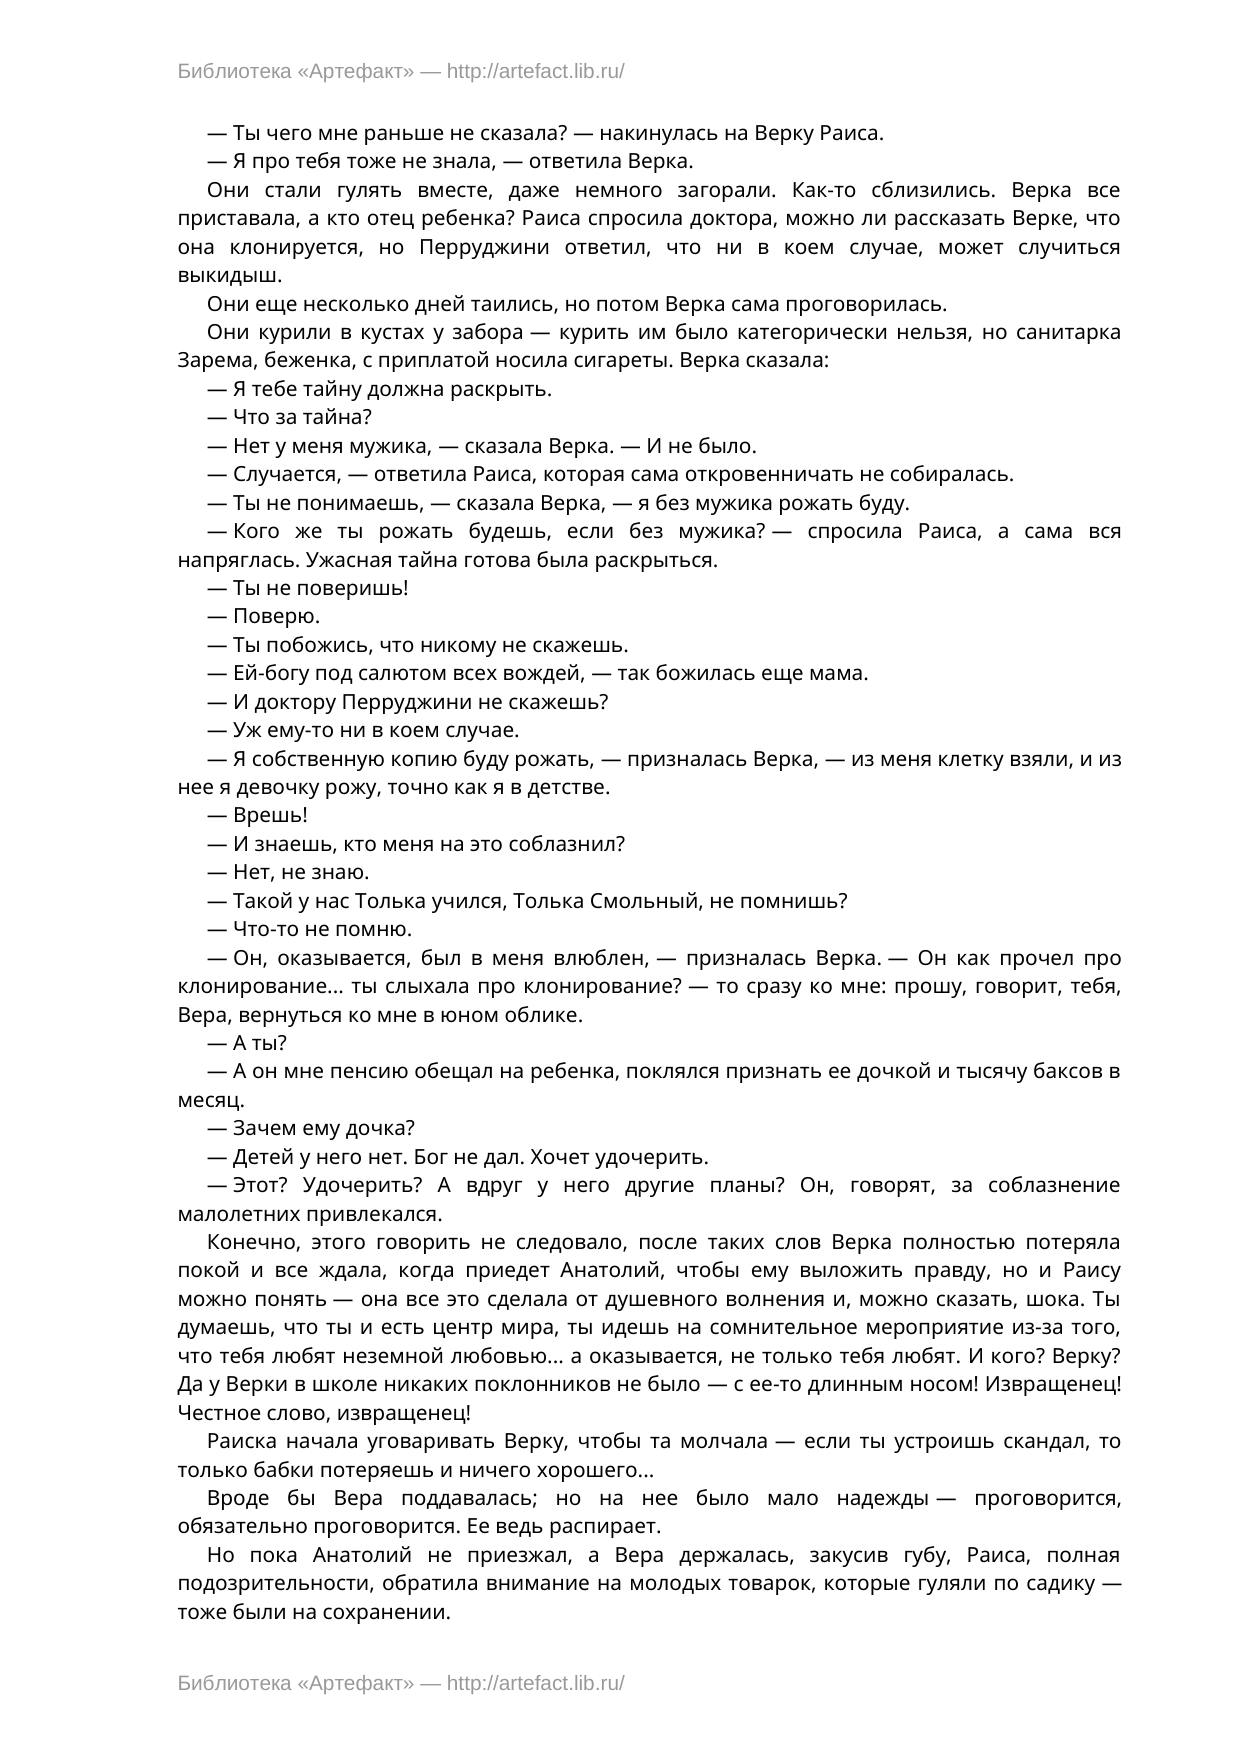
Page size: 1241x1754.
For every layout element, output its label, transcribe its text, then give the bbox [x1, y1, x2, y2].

text — А он мне пенсию обещал на ребенка, поклялся признать ее дочкой и тысячу баксов в месяц. [177, 1057, 1122, 1113]
text — Ей-богу под салютом всех вождей, — так божилась еще мама. [177, 658, 1122, 687]
text — И знаешь, кто меня на это соблазнил? [177, 829, 1122, 857]
text Они стали гулять вместе, даже немного загорали. Как-то сблизились. Верка все приставала, а кто отец ребенка? Раиса спросила доктора, можно ли рассказать Верке, что она клонируется, но Перруджини ответил, что ни в коем случае, может случиться выкидыш. [177, 175, 1122, 289]
text — Детей у него нет. Бог не дал. Хочет удочерить. [177, 1142, 1122, 1170]
text — И доктору Перруджини не скажешь? [177, 687, 1122, 715]
text — Я тебе тайну должна раскрыть. [177, 374, 1122, 402]
text — Врешь! [177, 801, 1122, 829]
text — Ты не поверишь! [177, 573, 1122, 602]
text — Уж ему-то ни в коем случае. [177, 715, 1122, 744]
text — Нет, не знаю. [177, 857, 1122, 886]
text — Кого же ты рожать будешь, если без мужика? — спросила Раиса, а сама вся напряглась. Ужасная тайна готова была раскрыться. [177, 516, 1122, 573]
text Они еще несколько дней таились, но потом Верка сама проговорилась. [177, 289, 1122, 317]
text — Поверю. [177, 602, 1122, 630]
text — Я про тебя тоже не знала, — ответила Верка. [177, 147, 1122, 175]
text — Ты чего мне раньше не сказала? — накинулась на Верку Раиса. [177, 118, 1122, 147]
text — Я собственную копию буду рожать, — призналась Верка, — из меня клетку взяли, и из нее я девочку рожу, точно как я в детстве. [177, 744, 1122, 801]
text Вроде бы Вера поддавалась; но на нее было мало надежды — проговорится, обязательно проговорится. Ее ведь распирает. [177, 1483, 1122, 1540]
text — Этот? Удочерить? А вдруг у него другие планы? Он, говорят, за соблазнение малолетних привлекался. [177, 1170, 1122, 1227]
text — А ты? [177, 1028, 1122, 1057]
text Конечно, этого говорить не следовало, после таких слов Верка полностью потеряла покой и все ждала, когда приедет Анатолий, чтобы ему выложить правду, но и Раису можно понять — она все это сделала от душевного волнения и, можно сказать, шока. Ты думаешь, что ты и есть центр мира, ты идешь на сомнительное мероприятие из-за того, что тебя любят неземной любовью... а оказывается, не только тебя любят. И кого? Верку? Да у Верки в школе никаких поклонников не было — с ее-то длинным носом! Извращенец! Честное слово, извращенец! [177, 1227, 1122, 1426]
text Они курили в кустах у забора — курить им было категорически нельзя, но санитарка Зарема, беженка, с приплатой носила сигареты. Верка сказала: [177, 317, 1122, 374]
text Раиска начала уговаривать Верку, чтобы та молчала — если ты устроишь скандал, то только бабки потеряешь и ничего хорошего... [177, 1426, 1122, 1483]
text — Он, оказывается, был в меня влюблен, — призналась Верка. — Он как прочел про клонирование... ты слыхала про клонирование? — то сразу ко мне: прошу, говорит, тебя, Вера, вернуться ко мне в юном облике. [177, 943, 1122, 1028]
text — Нет у меня мужика, — сказала Верка. — И не было. [177, 431, 1122, 459]
text — Ты не понимаешь, — сказала Верка, — я без мужика рожать буду. [177, 488, 1122, 516]
text — Случается, — ответила Раиса, которая сама откровенничать не собиралась. [177, 459, 1122, 488]
text — Зачем ему дочка? [177, 1113, 1122, 1142]
text — Ты побожись, что никому не скажешь. [177, 630, 1122, 658]
text Но пока Анатолий не приезжал, а Вера держалась, закусив губу, Раиса, полная подозрительности, обратила внимание на молодых товарок, которые гуляли по садику — тоже были на сохранении. [177, 1540, 1122, 1625]
text — Что за тайна? [177, 402, 1122, 431]
text — Такой у нас Толька учился, Толька Смольный, не помнишь? [177, 886, 1122, 914]
text — Что-то не помню. [177, 914, 1122, 943]
